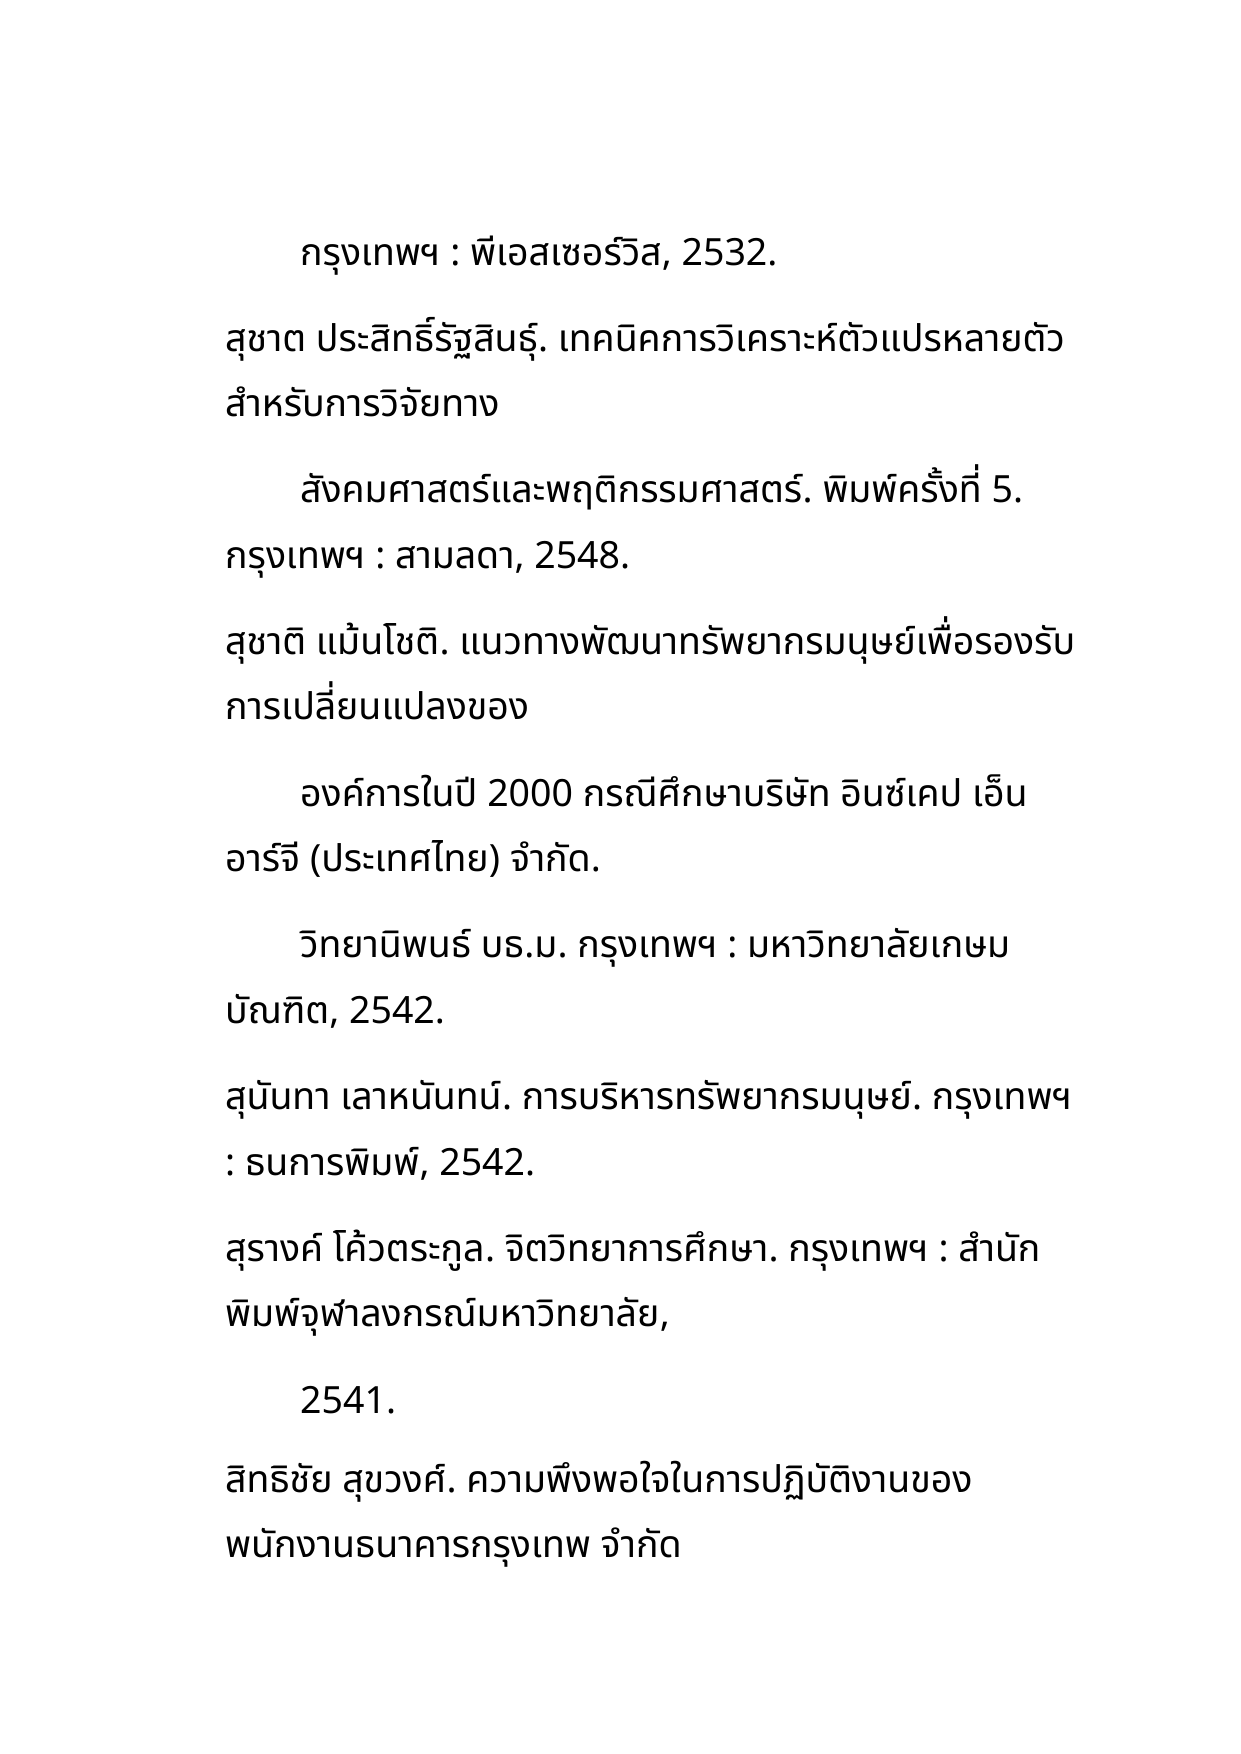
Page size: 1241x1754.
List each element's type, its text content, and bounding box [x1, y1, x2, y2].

text กรุงเทพฯ : พีเอสเซอร์วิส, 2532. [225, 225, 1090, 282]
text สุรางค์ โค้วตระกูล. จิตวิทยาการศึกษา. กรุงเทพฯ : สำนักพิมพ์จุฬาลงกรณ์มหาวิทยาลัย, [225, 1221, 1090, 1343]
text สิทธิชัย สุขวงศ์. ความพึงพอใจในการปฏิบัติงานของพนักงานธนาคารกรุงเทพ จำกัด [225, 1452, 1090, 1574]
text สังคมศาสตร์และพฤติกรรมศาสตร์. พิมพ์ครั้งที่ 5. กรุงเทพฯ : สามลดา, 2548. [225, 463, 1090, 585]
text วิทยานิพนธ์ บธ.ม. กรุงเทพฯ : มหาวิทยาลัยเกษมบัณฑิต, 2542. [225, 918, 1090, 1040]
text สุชาต ประสิทธิ์รัฐสินธุ์. เทคนิคการวิเคราะห์ตัวแปรหลายตัวสำหรับการวิจัยทาง [225, 311, 1090, 433]
text สุชาติ แม้นโชติ. แนวทางพัฒนาทรัพยากรมนุษย์เพื่อรองรับการเปลี่ยนแปลงของ [225, 614, 1090, 737]
text สุนันทา เลาหนันทน์. การบริหารทรัพยากรมนุษย์. กรุงเทพฯ : ธนการพิมพ์, 2542. [225, 1069, 1090, 1192]
text 2541. [225, 1373, 1090, 1424]
text องค์การในปี 2000 กรณีศึกษาบริษัท อินซ์เคป เอ็น อาร์จี (ประเทศไทย) จำกัด. [225, 766, 1090, 888]
